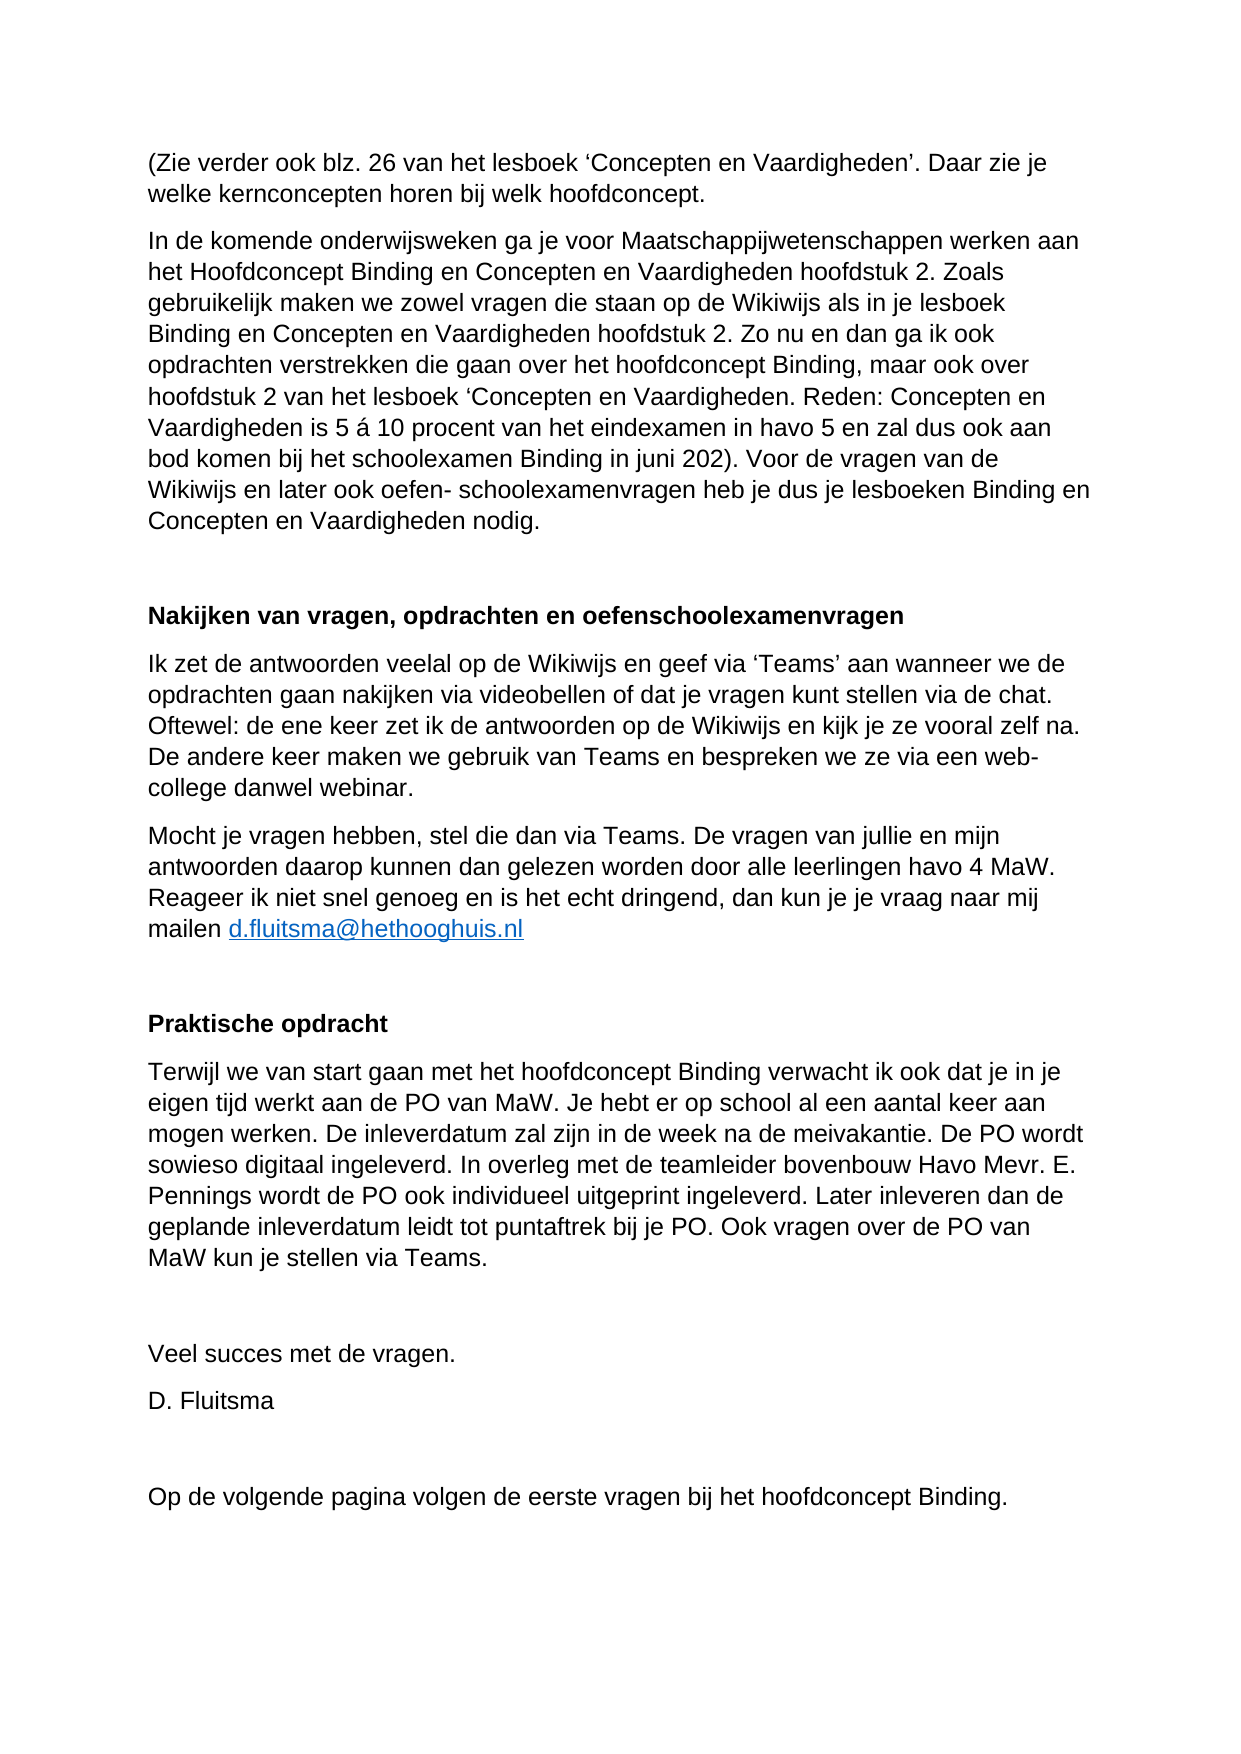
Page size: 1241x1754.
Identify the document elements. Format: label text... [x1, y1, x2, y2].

text Praktische opdracht [148, 1009, 1093, 1038]
text Ik zet de antwoorden veelal op de Wikiwijs en geef via ‘Teams’ aan wanneer we de opdrachten gaan nakijken via videobellen of dat je vragen kunt stellen via de chat. Oftewel: de ene keer zet ik de antwoorden op de Wikiwijs en kijk je ze vooral zelf na. De andere keer maken we gebruik van Teams en bespreken we ze via een web- college danwel webinar. [148, 649, 1093, 802]
text D. Fluitsma [148, 1386, 1093, 1415]
text Terwijl we van start gaan met het hoofdconcept Binding verwacht ik ook dat je in je eigen tijd werkt aan de PO van MaW. Je hebt er op school al een aantal keer aan mogen werken. De inleverdatum zal zijn in de week na de meivakantie. De PO wordt sowieso digitaal ingeleverd. In overleg met de teamleider bovenbouw Havo Mevr. E. Pennings wordt de PO ook individueel uitgeprint ingeleverd. Later inleveren dan de geplande inleverdatum leidt tot puntaftrek bij je PO. Ook vragen over de PO van MaW kun je stellen via Teams. [148, 1057, 1093, 1272]
text Veel succes met de vragen. [148, 1339, 1093, 1367]
text Mocht je vragen hebben, stel die dan via Teams. De vragen van jullie en mijn antwoorden daarop kunnen dan gelezen worden door alle leerlingen havo 4 MaW. Reageer ik niet snel genoeg en is het echt dringend, dan kun je je vraag naar mij mailen d.fluitsma@hethooghuis.nl [148, 821, 1093, 943]
text Op de volgende pagina volgen de eerste vragen bij het hoofdconcept Binding. [148, 1482, 1093, 1511]
text (Zie verder ook blz. 26 van het lesboek ‘Concepten en Vaardigheden’. Daar zie je welke kernconcepten horen bij welk hoofdconcept. [148, 148, 1093, 207]
text Nakijken van vragen, opdrachten en oefenschoolexamenvragen [148, 601, 1093, 630]
text In de komende onderwijsweken ga je voor Maatschappijwetenschappen werken aan het Hoofdconcept Binding en Concepten en Vaardigheden hoofdstuk 2. Zoals gebruikelijk maken we zowel vragen die staan op de Wikiwijs als in je lesboek Binding en Concepten en Vaardigheden hoofdstuk 2. Zo nu en dan ga ik ook opdrachten verstrekken die gaan over het hoofdconcept Binding, maar ook over hoofdstuk 2 van het lesboek ‘Concepten en Vaardigheden. Reden: Concepten en Vaardigheden is 5 á 10 procent van het eindexamen in havo 5 en zal dus ook aan bod komen bij het schoolexamen Binding in juni 202). Voor de vragen van de Wikiwijs en later ook oefen- schoolexamenvragen heb je dus je lesboeken Binding en Concepten en Vaardigheden nodig. [148, 226, 1093, 534]
